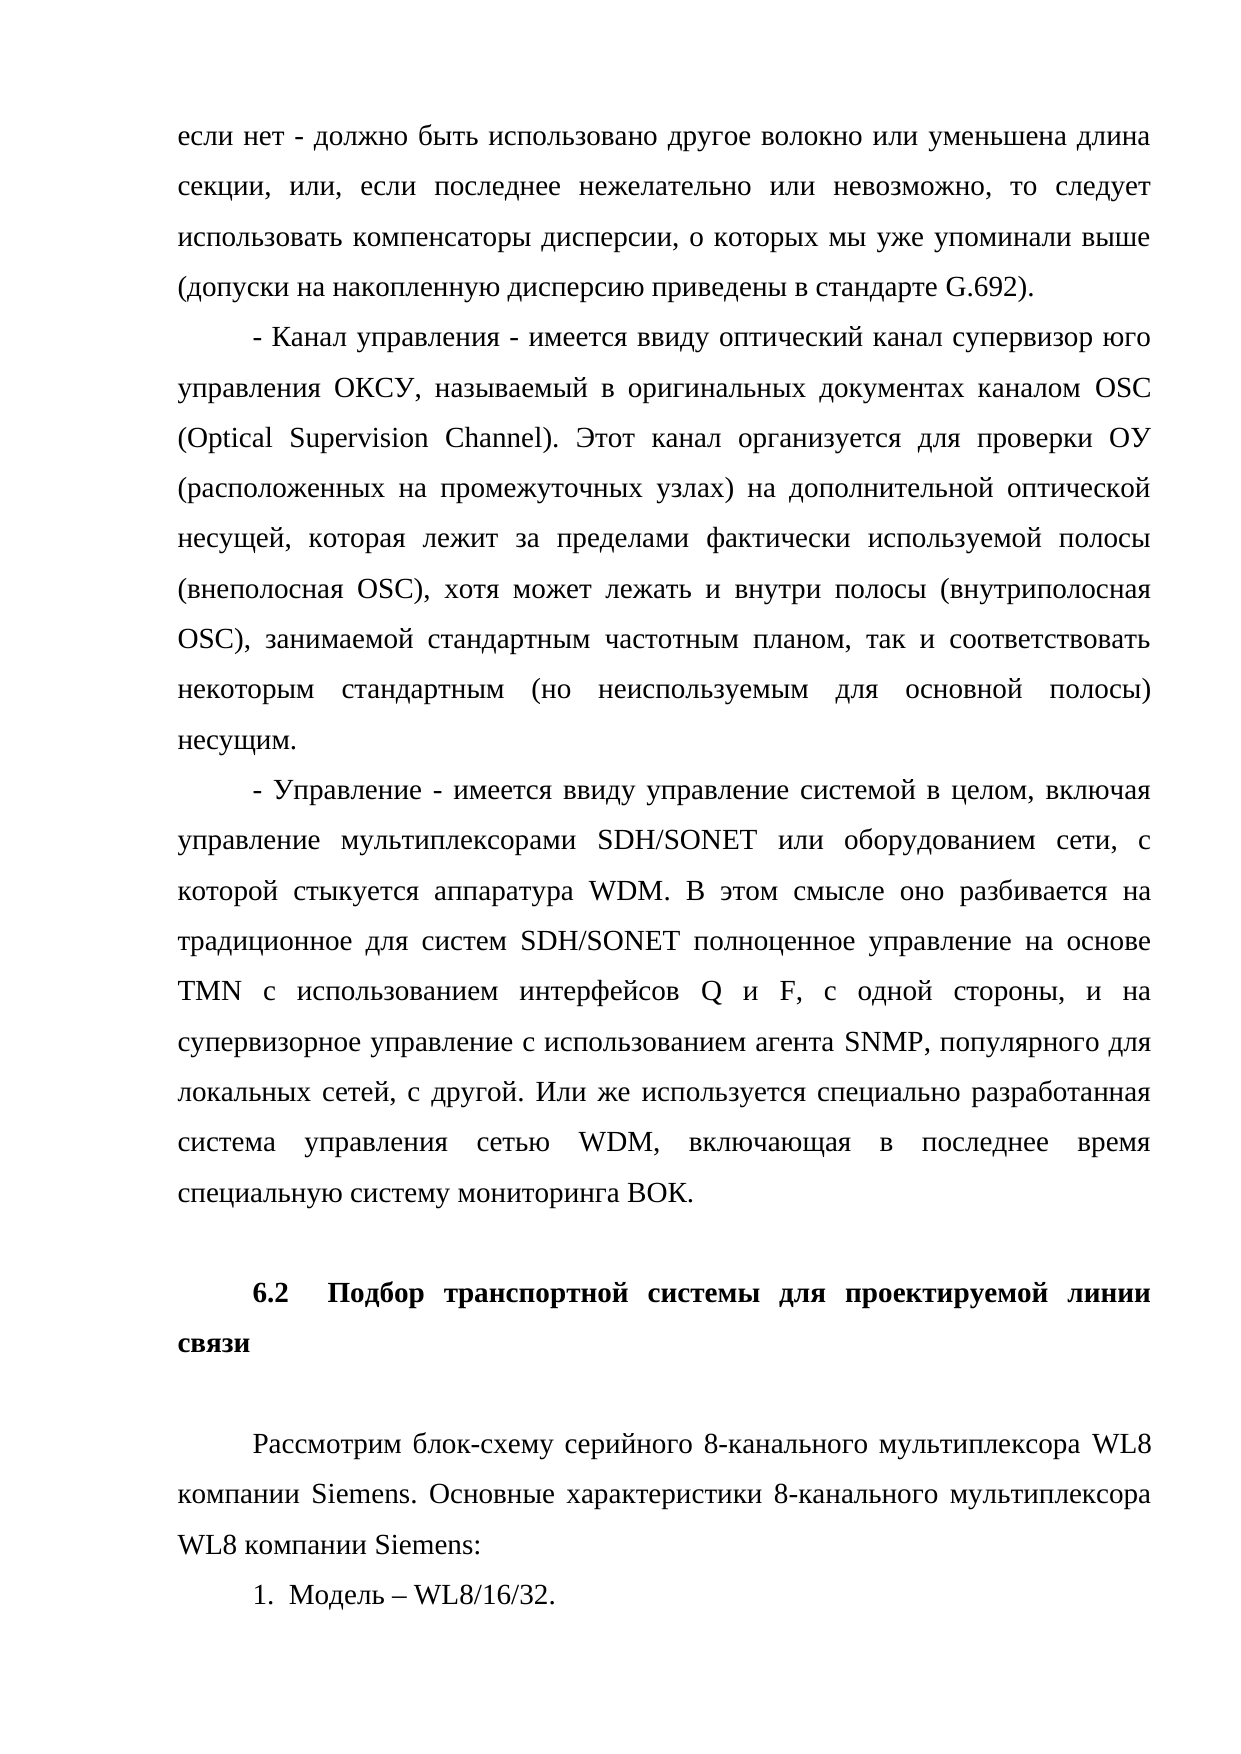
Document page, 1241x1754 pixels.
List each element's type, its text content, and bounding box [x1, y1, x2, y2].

text - Управление - имеется ввиду управление системой в целом, включая управление мультиплексорами SDH/SONET или оборудованием сети, с которой стыкуется аппаратура WDM. В этом смысле оно разбивается на традиционное для систем SDH/SONET полноценное управление на основе TMN с использованием интерфейсов Q и F, с одной стороны, и на супервизорное управление с использованием агента SNMP, популярного для локальных сетей, с другой. Или же используется специально разработанная система управления сетью WDM, включающая в последнее время специальную систему мониторинга ВОК. [177, 772, 1152, 1208]
list Модель – WL8/16/32. [177, 1577, 1152, 1611]
list Подбор транспортной системы для проектируемой линии связи [177, 1275, 1152, 1359]
text - Канал управления - имеется ввиду оптический канал супервизор юго управления ОКСУ, называемый в оригинальных документах каналом OSC (Optical Supervision Channel). Этот канал организуется для проверки ОУ (расположенных на промежуточных узлах) на дополнительной оптической несущей, которая лежит за пределами фактически используемой полосы (внеполосная OSC), хотя может лежать и внутри полосы (внутриполосная OSC), занимаемой стандартным частотным планом, так и соответствовать некоторым стандартным (но неиспользуемым для основной полосы) несущим. [177, 319, 1152, 755]
text Рассмотрим блок-схему серийного 8-канального мультиплексора WL8 компании Siemens. Основные характеристики 8-канального мультиплексора WL8 компании Siemens: [177, 1426, 1152, 1560]
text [177, 118, 1152, 303]
